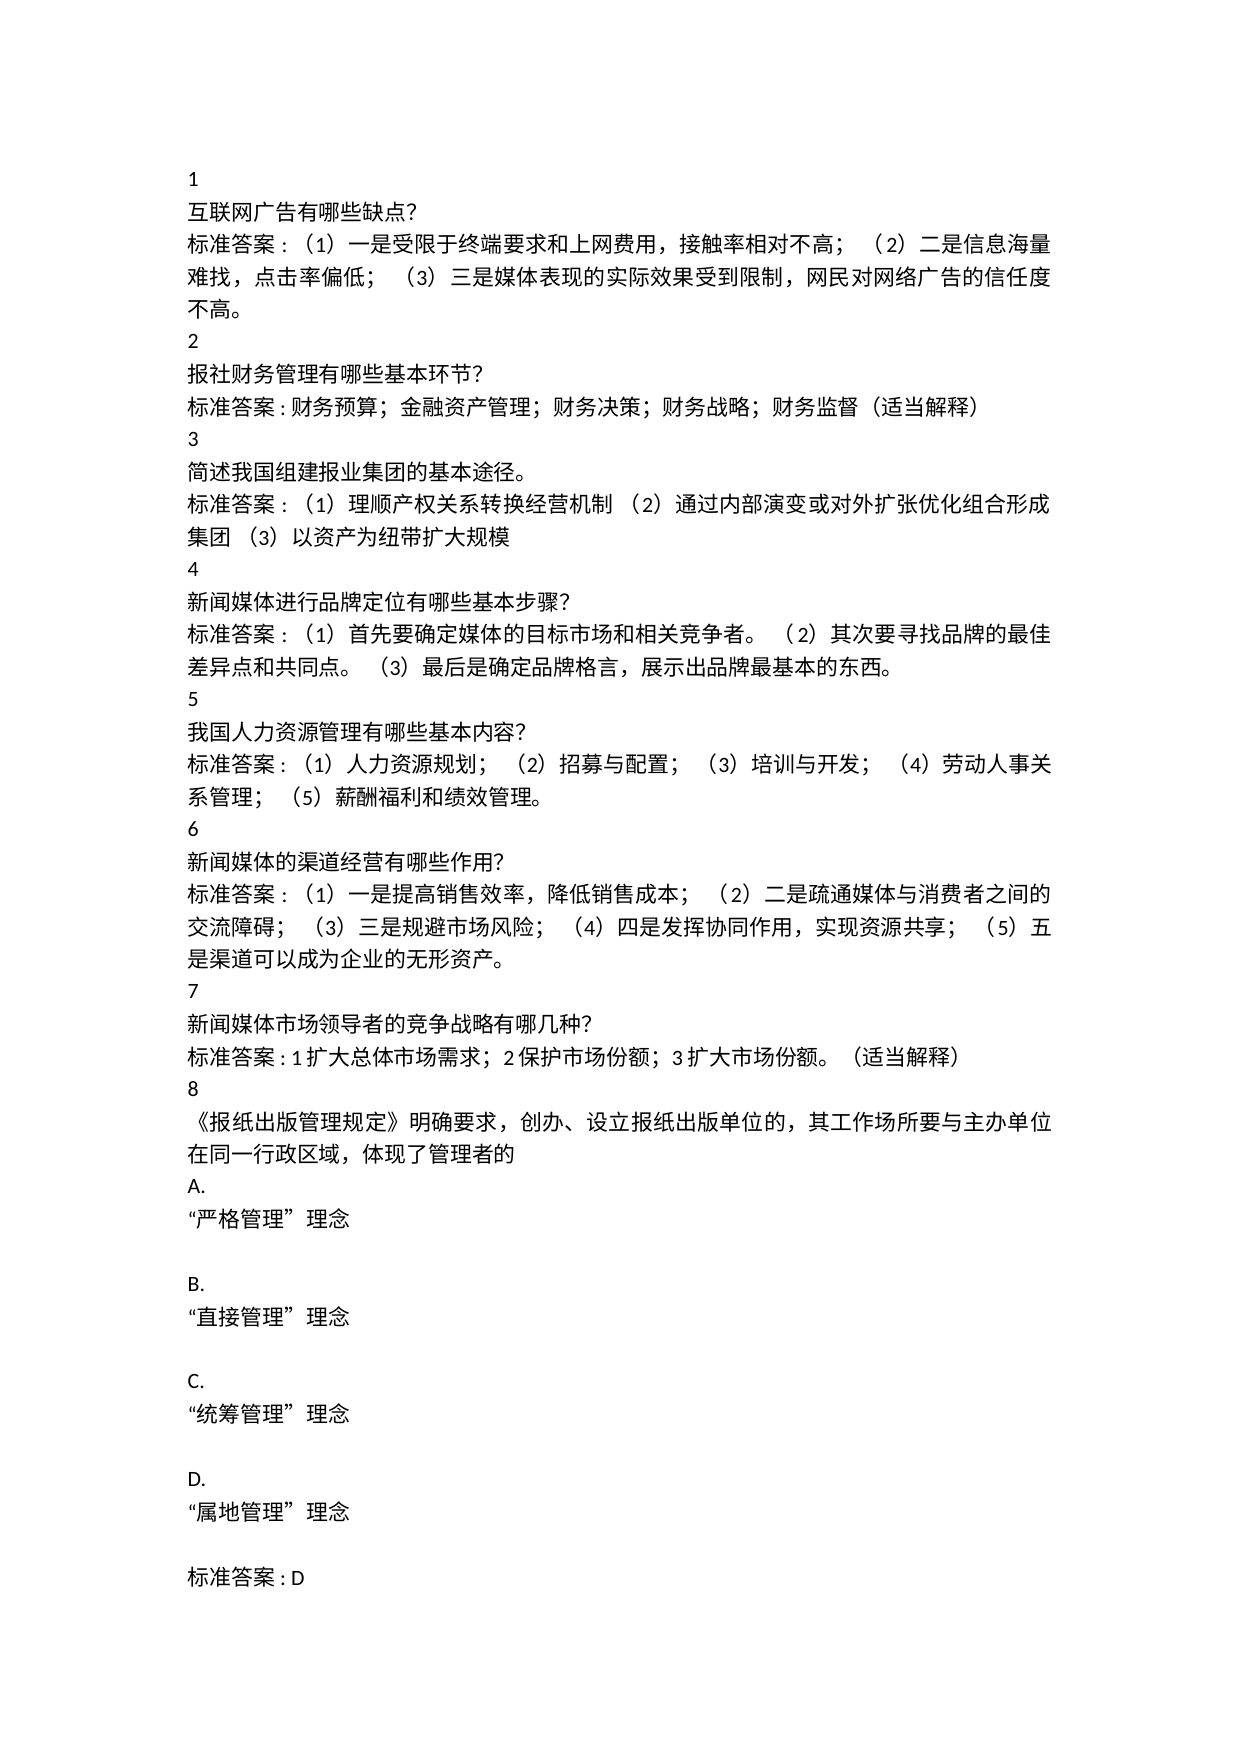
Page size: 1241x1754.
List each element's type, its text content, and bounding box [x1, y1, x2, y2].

text 4 [187, 552, 1053, 584]
text “直接管理”理念 [187, 1299, 1053, 1332]
text 互联网广告有哪些缺点？ [187, 194, 1053, 227]
text 我国人力资源管理有哪些基本内容？ [187, 714, 1053, 747]
text 简述我国组建报业集团的基本途径。 [187, 454, 1053, 487]
text 8 [187, 1072, 1053, 1104]
text 标准答案 : （1）理顺产权关系转换经营机制 （2）通过内部演变或对外扩张优化组合形成集团 （3）以资产为纽带扩大规模 [187, 487, 1053, 552]
text 标准答案 : D [187, 1559, 1053, 1592]
text C. [187, 1364, 1053, 1397]
text D. [187, 1462, 1053, 1494]
text 《报纸出版管理规定》明确要求，创办、设立报纸出版单位的，其工作场所要与主办单位在同一行政区域，体现了管理者的 [187, 1104, 1053, 1169]
text 标准答案 : （1）一是提高销售效率，降低销售成本； （2）二是疏通媒体与消费者之间的交流障碍； （3）三是规避市场风险； （4）四是发挥协同作用，实现资源共享； （5）五是渠道可以成为企业的无形资产。 [187, 877, 1053, 974]
text “严格管理”理念 [187, 1202, 1053, 1234]
text 报社财务管理有哪些基本环节？ [187, 357, 1053, 389]
text 3 [187, 422, 1053, 454]
text 6 [187, 812, 1053, 844]
text “属地管理”理念 [187, 1494, 1053, 1527]
text 新闻媒体的渠道经营有哪些作用？ [187, 844, 1053, 877]
text 标准答案 : 财务预算；金融资产管理；财务决策；财务战略；财务监督（适当解释） [187, 389, 1053, 422]
text 7 [187, 974, 1053, 1007]
text A. [187, 1169, 1053, 1202]
text 标准答案 : （1）一是受限于终端要求和上网费用，接触率相对不高； （2）二是信息海量难找，点击率偏低； （3）三是媒体表现的实际效果受到限制，网民对网络广告的信任度不高。 [187, 227, 1053, 324]
text 1 [187, 162, 1053, 194]
text B. [187, 1267, 1053, 1299]
text 标准答案 : （1）首先要确定媒体的目标市场和相关竞争者。 （2）其次要寻找品牌的最佳差异点和共同点。 （3）最后是确定品牌格言，展示出品牌最基本的东西。 [187, 617, 1053, 682]
text 新闻媒体进行品牌定位有哪些基本步骤？ [187, 584, 1053, 617]
text 2 [187, 324, 1053, 357]
text 新闻媒体市场领导者的竞争战略有哪几种？ [187, 1007, 1053, 1039]
text 5 [187, 682, 1053, 714]
text 标准答案 : 1扩大总体市场需求；2保护市场份额；3扩大市场份额。（适当解释） [187, 1039, 1053, 1072]
text 标准答案 : （1）人力资源规划； （2）招募与配置； （3）培训与开发； （4）劳动人事关系管理； （5）薪酬福利和绩效管理。 [187, 747, 1053, 812]
text “统筹管理”理念 [187, 1397, 1053, 1429]
